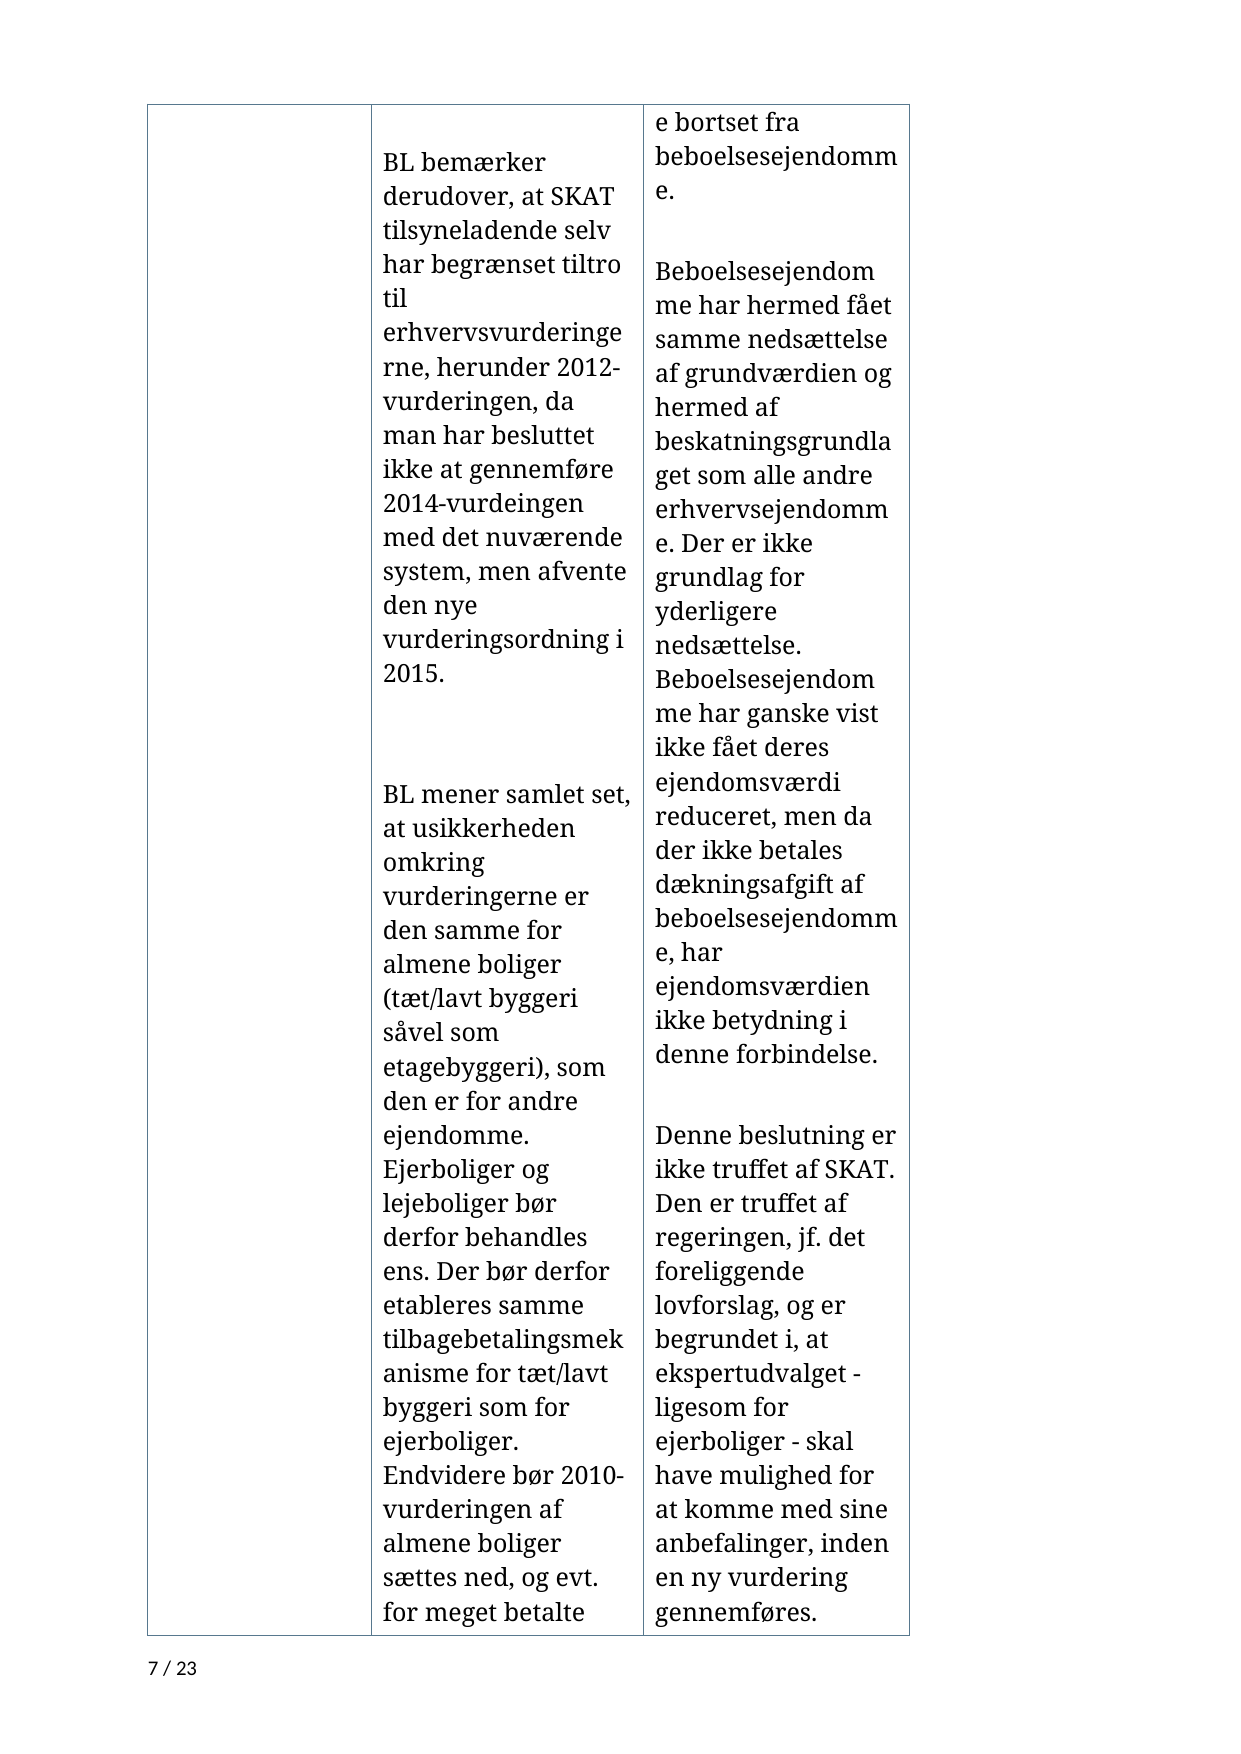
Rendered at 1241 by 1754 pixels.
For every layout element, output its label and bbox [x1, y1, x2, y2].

table_cell [148, 105, 371, 1634]
table_cell [644, 105, 909, 1634]
table_cell [372, 105, 643, 1634]
